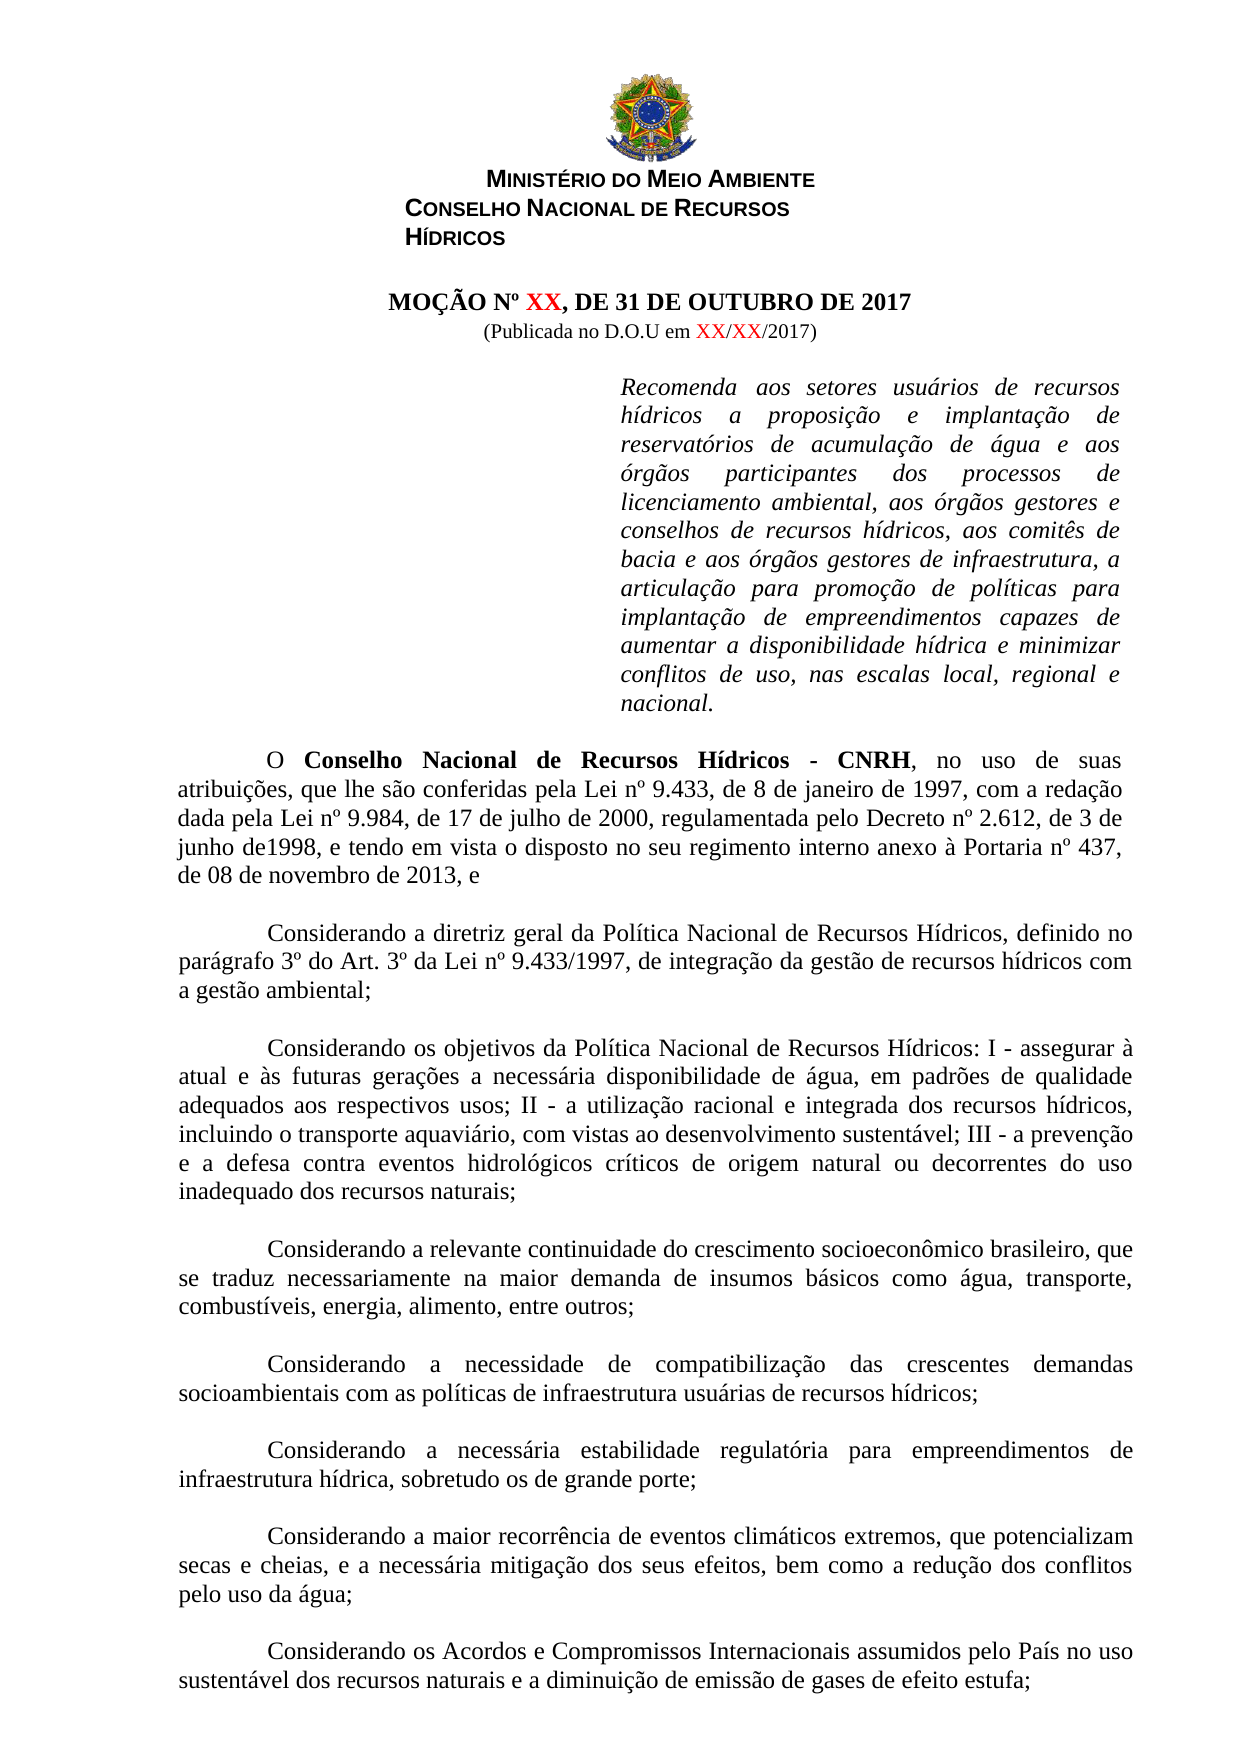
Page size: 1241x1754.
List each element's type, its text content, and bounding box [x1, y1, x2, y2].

text Considerando a relevante continuidade do crescimento socioeconômico brasileiro, que se traduz necessariamente na maior demanda de insumos básicos como água, transporte, combustíveis, energia, alimento, entre outros; [178, 1234, 1134, 1320]
text Recomenda aos setores usuários de recursos hídricos a proposição e implantação de reservatórios de acumulação de água e aos órgãos participantes dos processos de licenciamento ambiental, aos órgãos gestores e conselhos de recursos hídricos, aos comitês de bacia e aos órgãos gestores de infraestrutura, a articulação para promoção de políticas para implantação de empreendimentos capazes de aumentar a disponibilidade hídrica e minimizar conflitos de uso, nas escalas local, regional e nacional. [620, 372, 1123, 717]
text (Publicada no D.O.U em XX/XX/2017) [167, 319, 1133, 343]
text Considerando os Acordos e Compromissos Internacionais assumidos pelo País no uso sustentável dos recursos naturais e a diminuição de emissão de gases de efeito estufa; [178, 1636, 1134, 1694]
text MINISTÉRIO DO MEIO AMBIENTE CONSELHO NACIONAL DE RECURSOS HÍDRICOS [404, 164, 894, 251]
text Considerando a necessidade de compatibilização das crescentes demandas socioambientais com as políticas de infraestrutura usuárias de recursos hídricos; [178, 1349, 1134, 1406]
text Considerando a necessária estabilidade regulatória para empreendimentos de infraestrutura hídrica, sobretudo os de grande porte; [178, 1435, 1134, 1493]
text Considerando os objetivos da Política Nacional de Recursos Hídricos: I - assegurar à atual e às futuras gerações a necessária disponibilidade de água, em padrões de qualidade adequados aos respectivos usos; II - a utilização racional e integrada dos recursos hídricos, incluindo o transporte aquaviário, com vistas ao desenvolvimento sustentável; III - a prevenção e a defesa contra eventos hidrológicos críticos de origem natural ou decorrentes do uso inadequado dos recursos naturais; [178, 1033, 1134, 1205]
text O Conselho Nacional de Recursos Hídricos - CNRH, no uso de suas atribuições, que lhe são conferidas pela Lei nº 9.433, de 8 de janeiro de 1997, com a redação dada pela Lei nº 9.984, de 17 de julho de 2000, regulamentada pelo Decreto nº 2.612, de 3 de junho de1998, e tendo em vista o disposto no seu regimento interno anexo à Portaria nº 437, de 08 de novembro de 2013, e [177, 746, 1122, 889]
text Considerando a maior recorrência de eventos climáticos extremos, que potencializam secas e cheias, e a necessária mitigação dos seus efeitos, bem como a redução dos conflitos pelo uso da água; [178, 1521, 1134, 1608]
picture [604, 71, 697, 165]
subtitle MOÇÃO Nº XX, DE 31 DE OUTUBRO DE 2017 [167, 287, 1133, 315]
text Considerando a diretriz geral da Política Nacional de Recursos Hídricos, definido no parágrafo 3º do Art. 3º da Lei nº 9.433/1997, de integração da gestão de recursos hídricos com a gestão ambiental; [178, 918, 1134, 1004]
